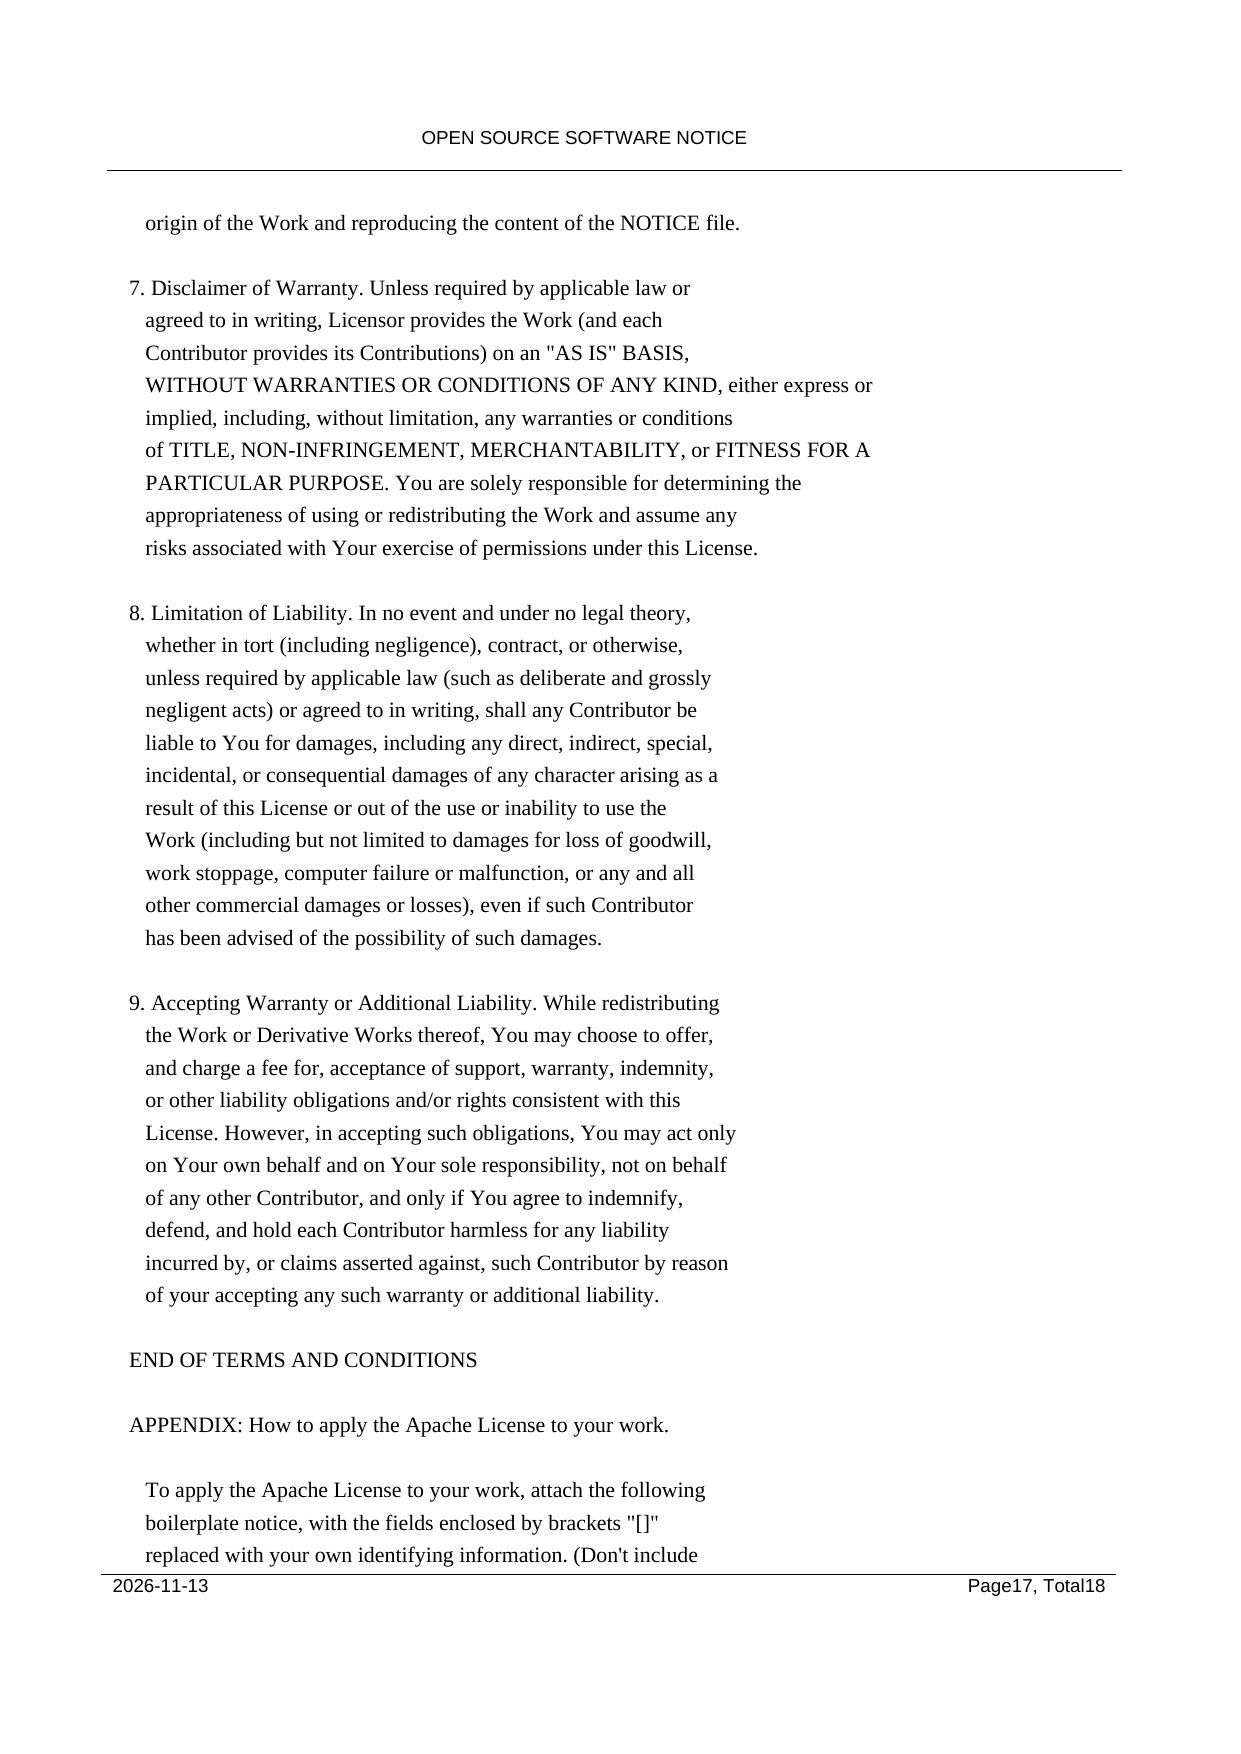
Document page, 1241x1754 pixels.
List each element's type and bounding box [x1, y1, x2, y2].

text [112, 206, 1128, 1571]
